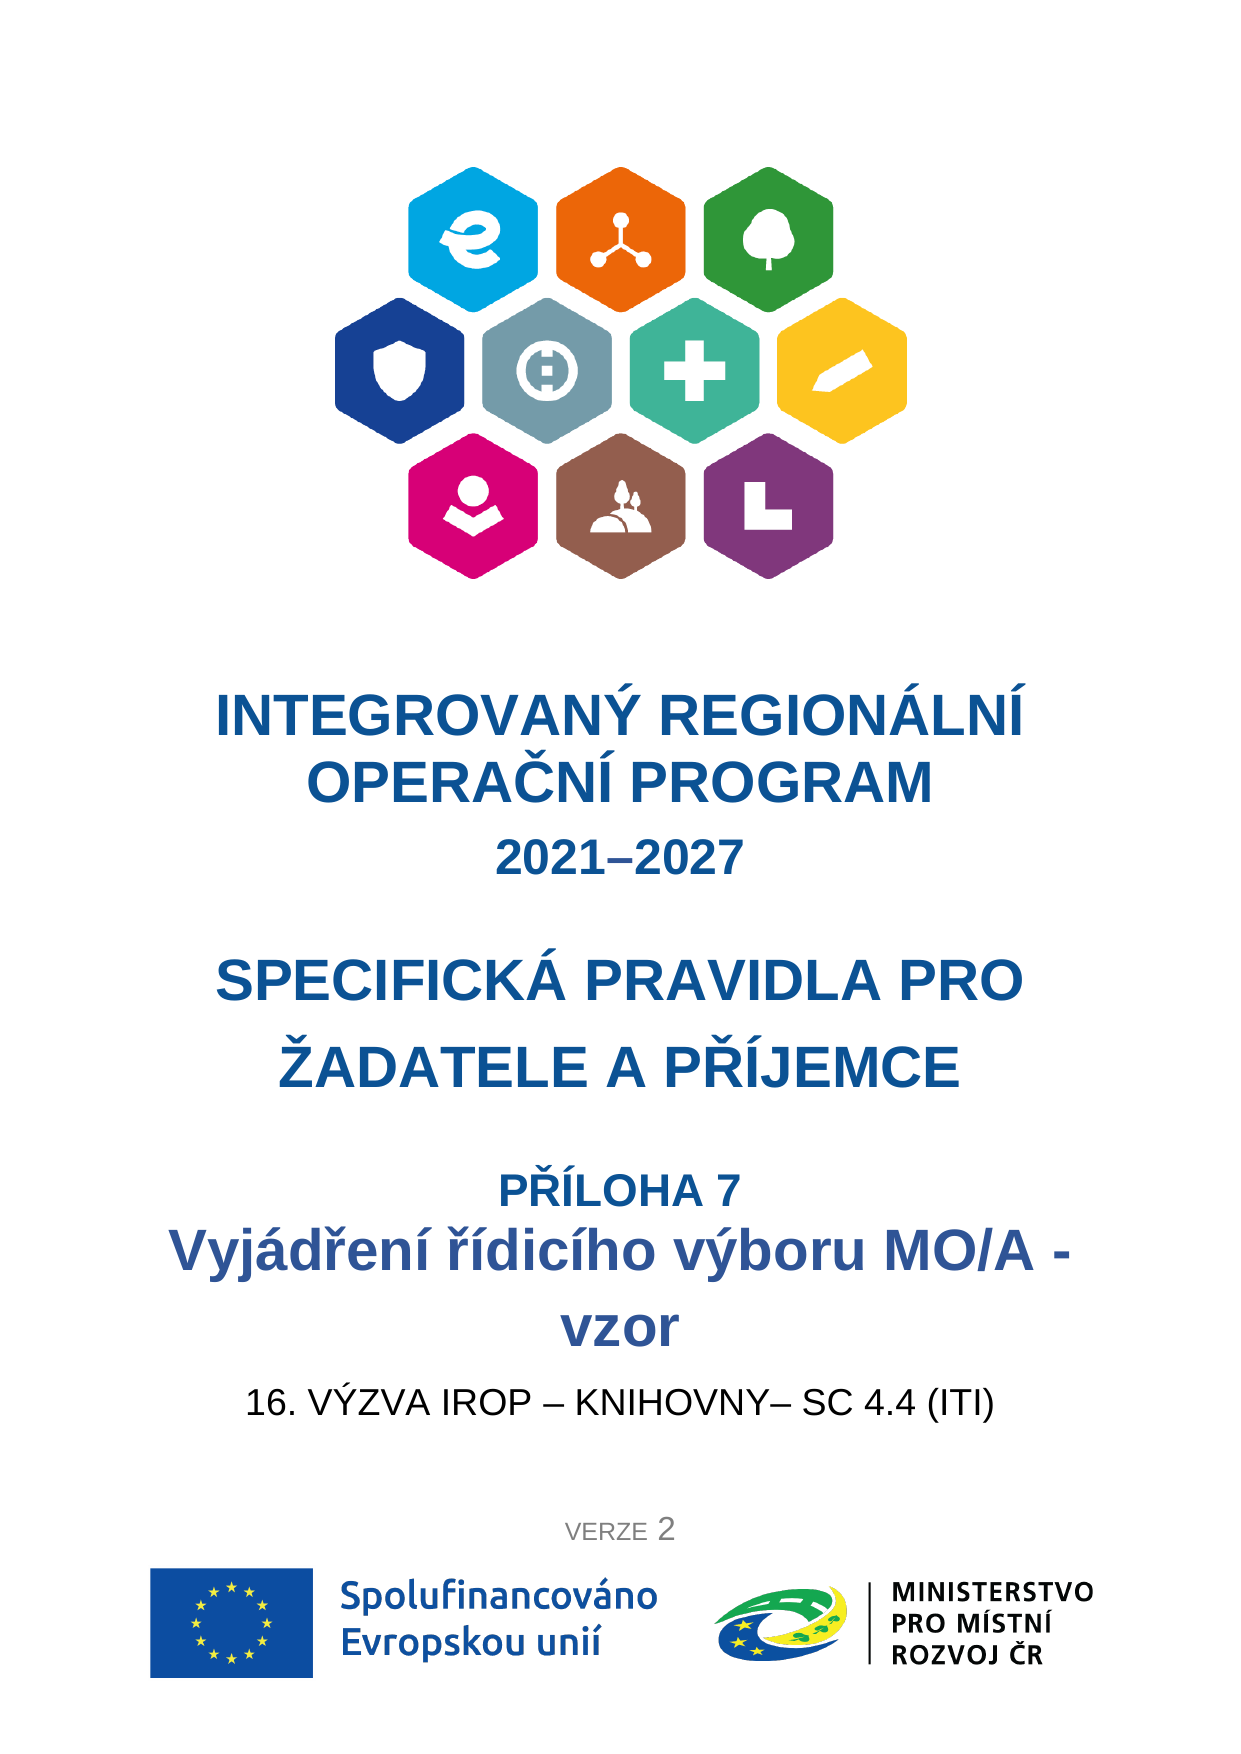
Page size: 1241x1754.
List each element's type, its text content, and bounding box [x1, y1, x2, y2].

text INTEGROVANÝ REGIONÁLNÍ OPERAČNÍ PROGRAM [148, 593, 1092, 815]
text Vyjádření řídicího výboru MO/A - vzor [148, 1216, 1092, 1359]
picture [147, 1565, 1093, 1681]
text 16. výzva IROP – Knihovny– SC 4.4 (ITI) [148, 1380, 1092, 1423]
text 2021–2027 [148, 828, 1092, 885]
text SPECIFICKÁ PRAVIDLA PRO ŽADATELE A PŘÍJEMCE [148, 946, 1092, 1100]
text VERZE 2 [148, 1509, 1092, 1548]
text PŘÍLOHA 7 [148, 1163, 1092, 1216]
picture [324, 149, 912, 607]
